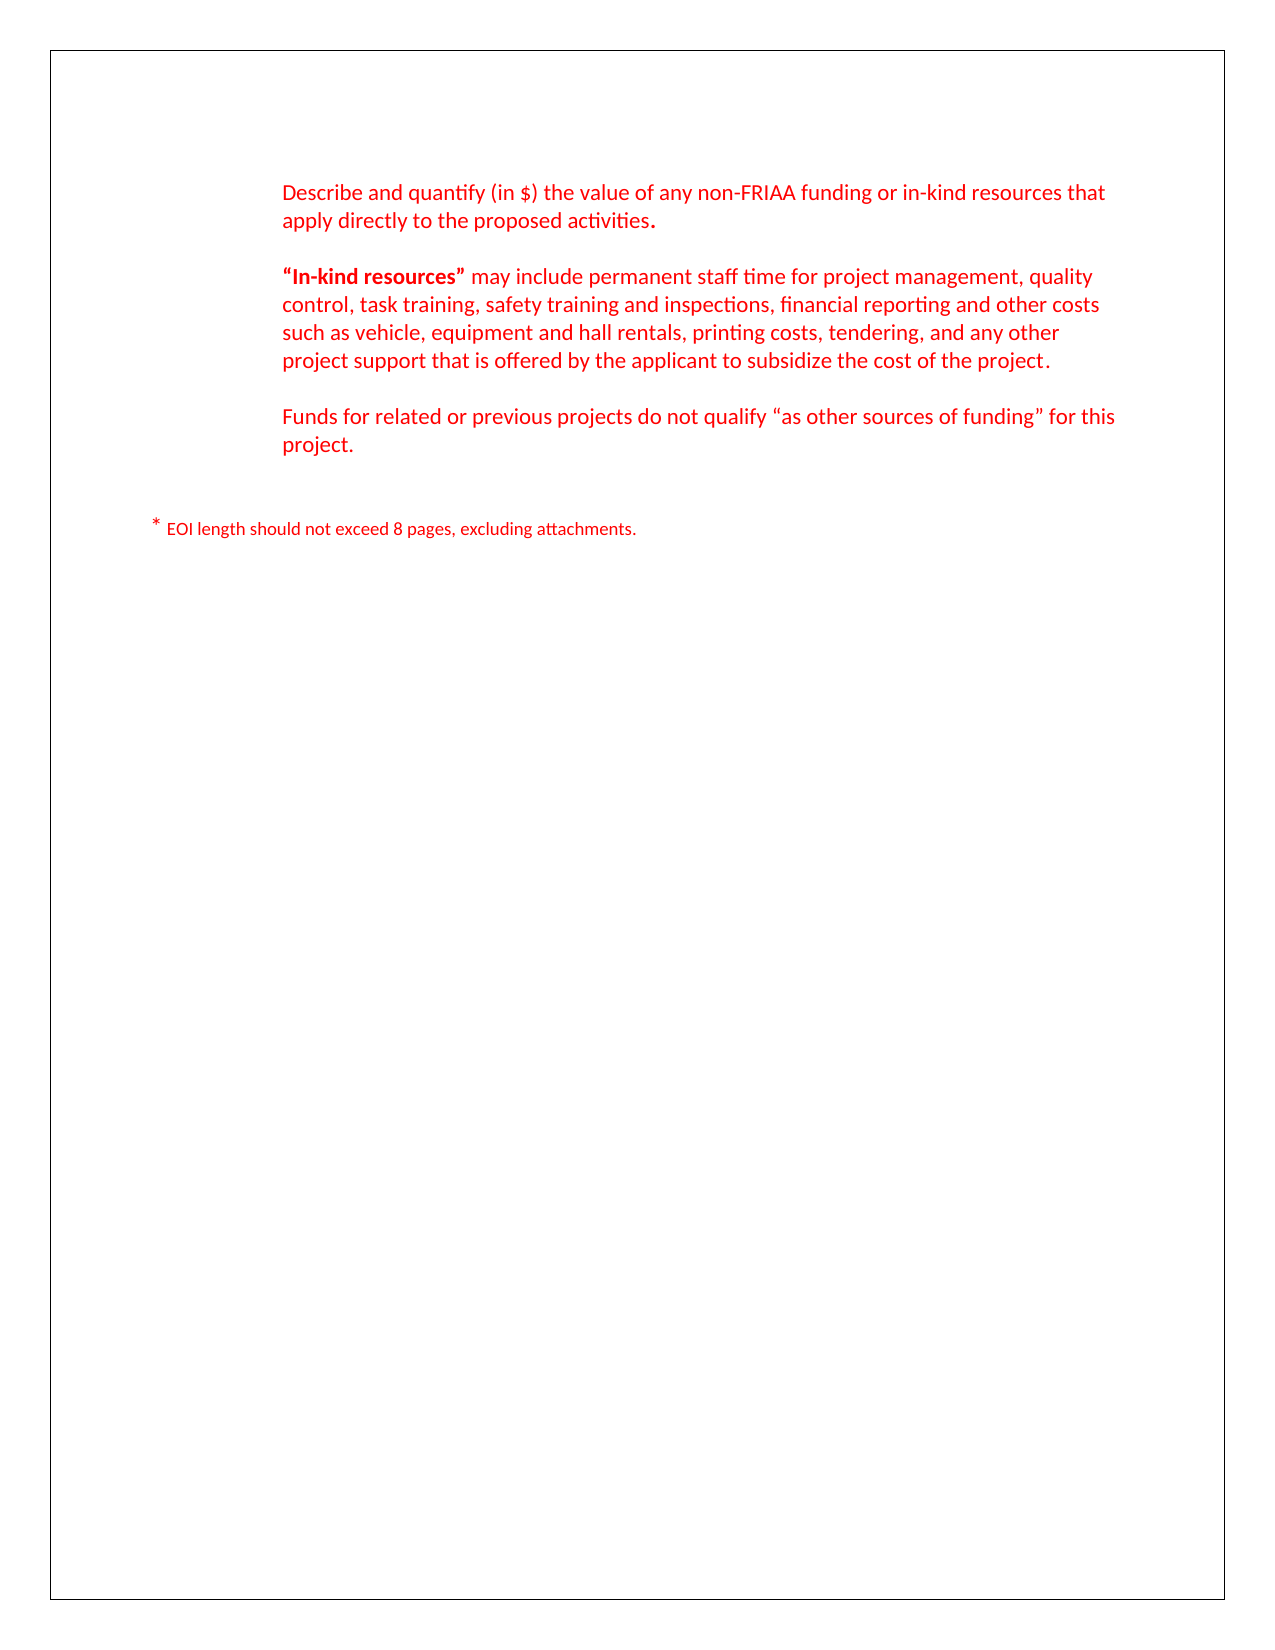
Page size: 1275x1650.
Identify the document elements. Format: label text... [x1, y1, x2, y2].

text * EOI length should not exceed 8 pages, excluding attachments. [150, 511, 1125, 542]
text Describe and quantify (in $) the value of any non-FRIAA funding or in-kind resources that apply directly to the proposed activities. [282, 178, 1125, 234]
text Funds for related or previous projects do not qualify “as other sources of funding” for this project. [282, 402, 1125, 458]
text “In-kind resources” may include permanent staff time for project management, quality control, task training, safety training and inspections, financial reporting and other costs such as vehicle, equipment and hall rentals, printing costs, tendering, and any other project support that is offered by the applicant to subsidize the cost of the project. [282, 262, 1125, 374]
